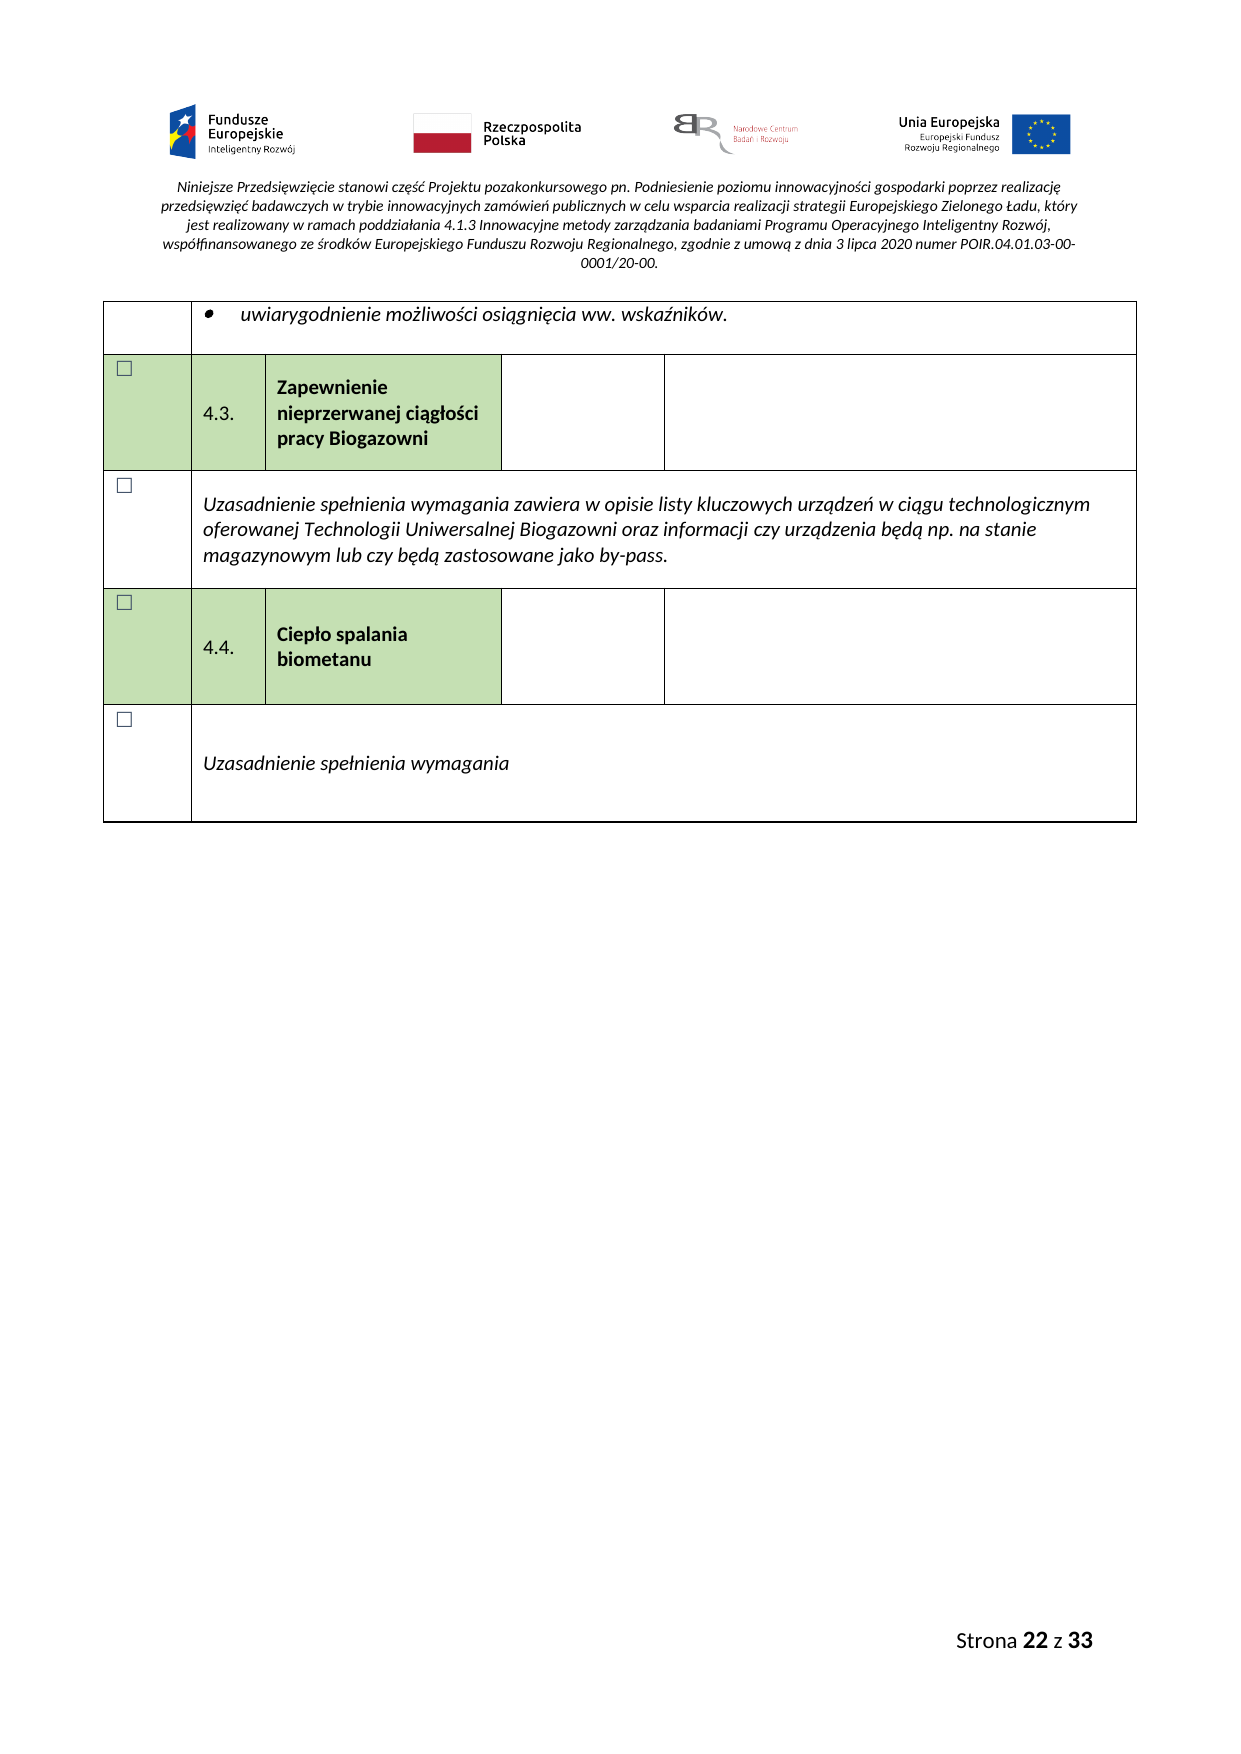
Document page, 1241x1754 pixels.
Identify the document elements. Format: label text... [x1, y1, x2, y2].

table_cell [192, 589, 265, 704]
picture [169, 104, 1071, 159]
table_cell [665, 355, 1136, 470]
table_cell [192, 355, 265, 470]
table_cell [665, 589, 1136, 704]
table_cell [502, 355, 664, 470]
table_cell Ciepło spalania biometanu [266, 589, 501, 704]
table_cell [502, 589, 664, 704]
table_cell Uzasadnienie spełnienia wymagania [192, 705, 1136, 821]
table_cell Uzasadnienie spełnienia wymagania zawiera w opisie listy kluczowych urządzeń w ciągu technologicznym oferowanej Technologii Uniwersalnej Biogazowni oraz informacji czy urządzenia będą np. na stanie magazynowym lub czy będą zastosowane jako by-pass. [192, 471, 1136, 587]
table_cell Zapewnienie nieprzerwanej ciągłości pracy Biogazowni [266, 355, 501, 470]
